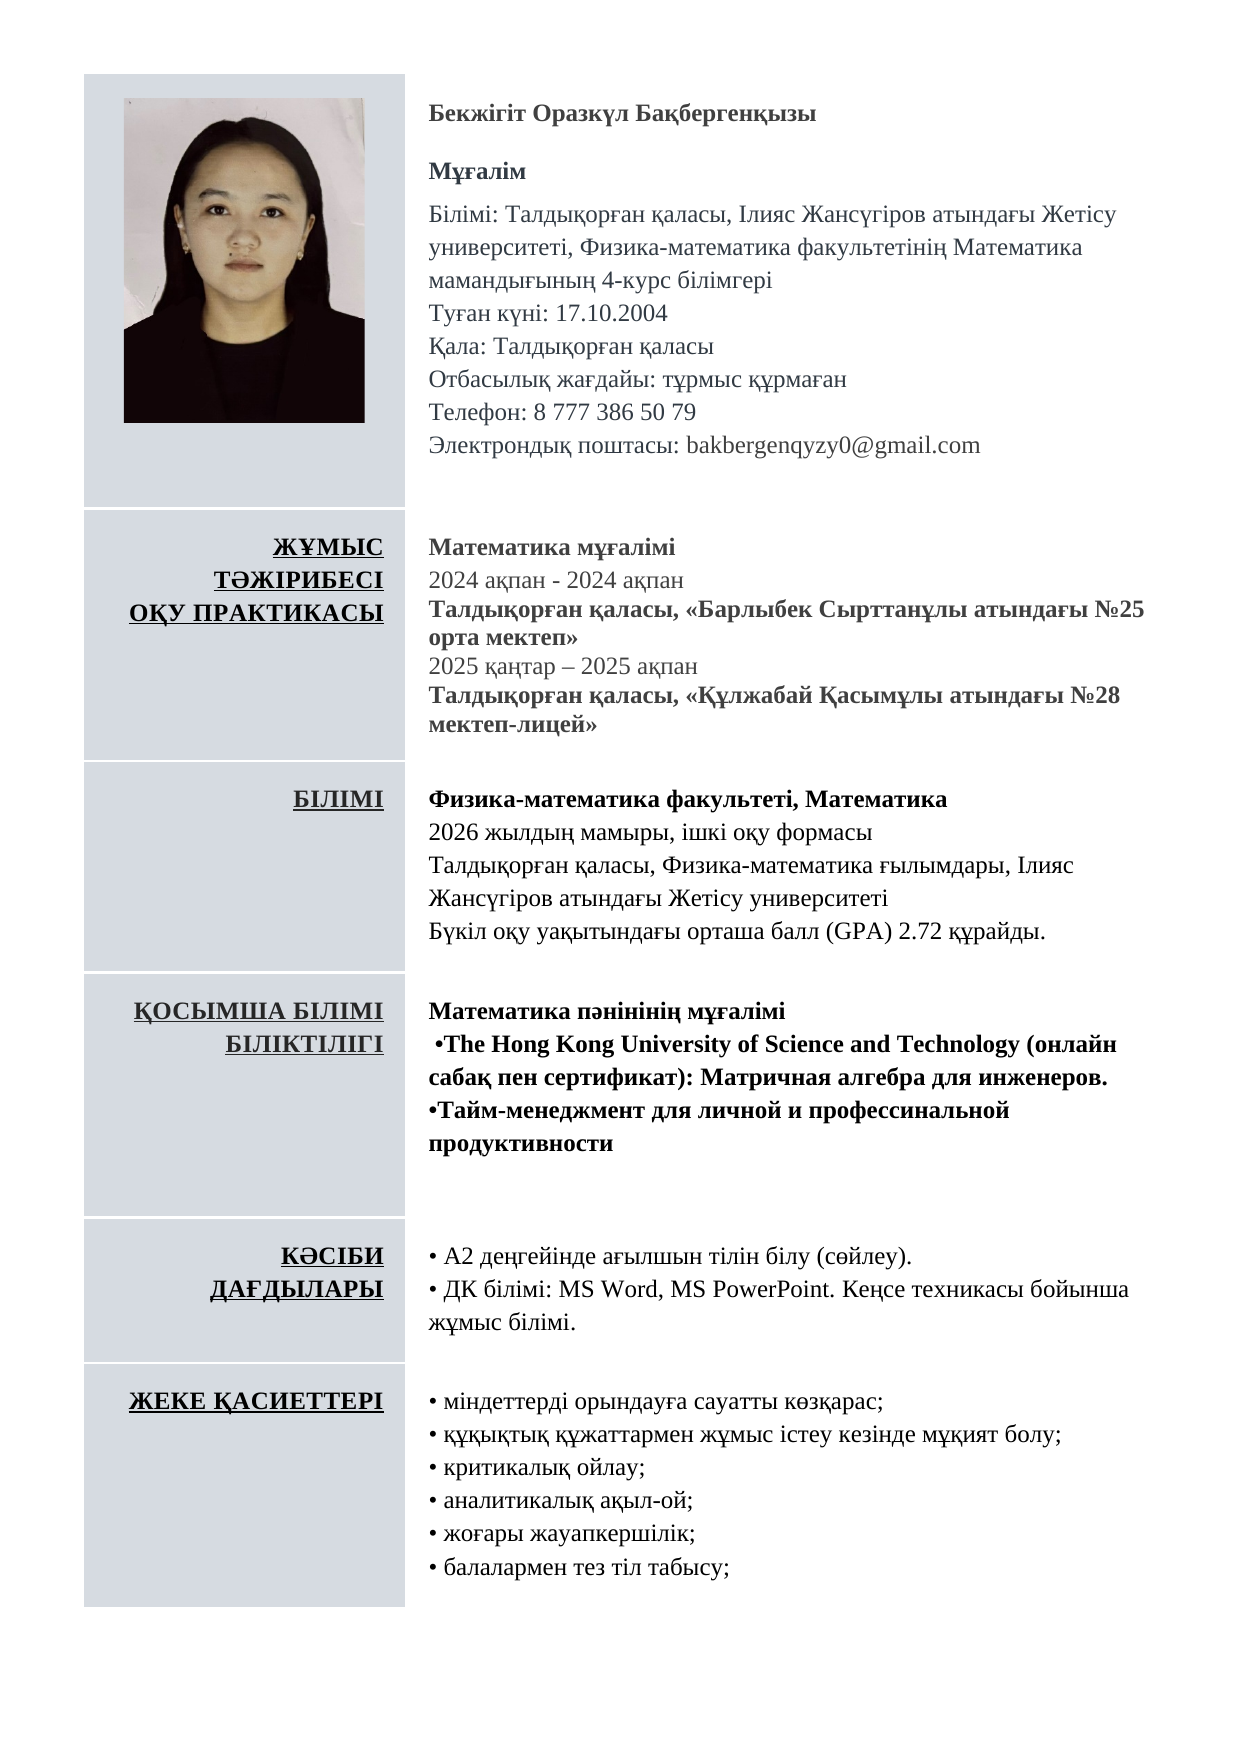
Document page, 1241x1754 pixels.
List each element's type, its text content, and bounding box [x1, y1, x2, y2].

table_cell БІЛІМІ [84, 762, 405, 971]
picture [123, 98, 365, 423]
table_cell КӘСІБИ ДАҒДЫЛАРЫ [84, 1219, 405, 1362]
table_cell • А2 деңгейінде ағылшын тілін білу (сөйлеу). • ДК білімі: MS Word, MS PowerPoint. Кеңсе техникасы бойынша жұмыс білімі. [407, 1219, 1206, 1362]
table_cell ҚОСЫМША БІЛІМІ БІЛІКТІЛІГІ [84, 974, 405, 1216]
table_header [84, 74, 405, 507]
table_cell ЖҰМЫС ТӘЖІРИБЕСІ ОҚУ ПРАКТИКАСЫ [84, 510, 405, 760]
table_cell ЖЕКЕ ҚАСИЕТТЕРІ [84, 1364, 405, 1607]
table_header Бекжігіт Оразкүл Бақбергенқызы Мұғалім Білімі: Талдықорған қаласы, Ілияс Жансүгіров атындағы Жетісу университеті, Физика-математика факультетінің Математика мамандығының 4-курс білімгері Туған күні: 17.10.2004 Қала: Талдықорған қаласы Отбасылық жағдайы: тұрмыс құрмаған Телефон: 8 777 386 50 79 Электрондық поштасы: bakbergenqyzy0@gmail.com [407, 76, 1206, 507]
table_cell Математика мұғалімі 2024 ақпан - 2024 ақпан Талдықорған қаласы, «Барлыбек Сырттанұлы атындағы №25 орта мектеп» 2025 қаңтар – 2025 ақпан Талдықорған қаласы, «Құлжабай Қасымұлы атындағы №28 мектеп-лицей» [407, 510, 1206, 760]
table_cell Физика-математика факультеті, Математика 2026 жылдың мамыры, ішкі оқу формасы Талдықорған қаласы, Физика-математика ғылымдары, Ілияс Жансүгіров атындағы Жетісу университеті Бүкіл оқу уақытындағы орташа балл (GPA) 2.72 құрайды. [407, 762, 1206, 971]
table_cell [407, 1364, 1206, 1607]
table_cell Математика пәнінінің мұғалімі •The Hong Kong University of Science and Technology (онлайн сабақ пен сертификат): Матричная алгебра для инженеров. •Тайм-менеджмент для личной и профессинальной продуктивности [407, 974, 1206, 1216]
